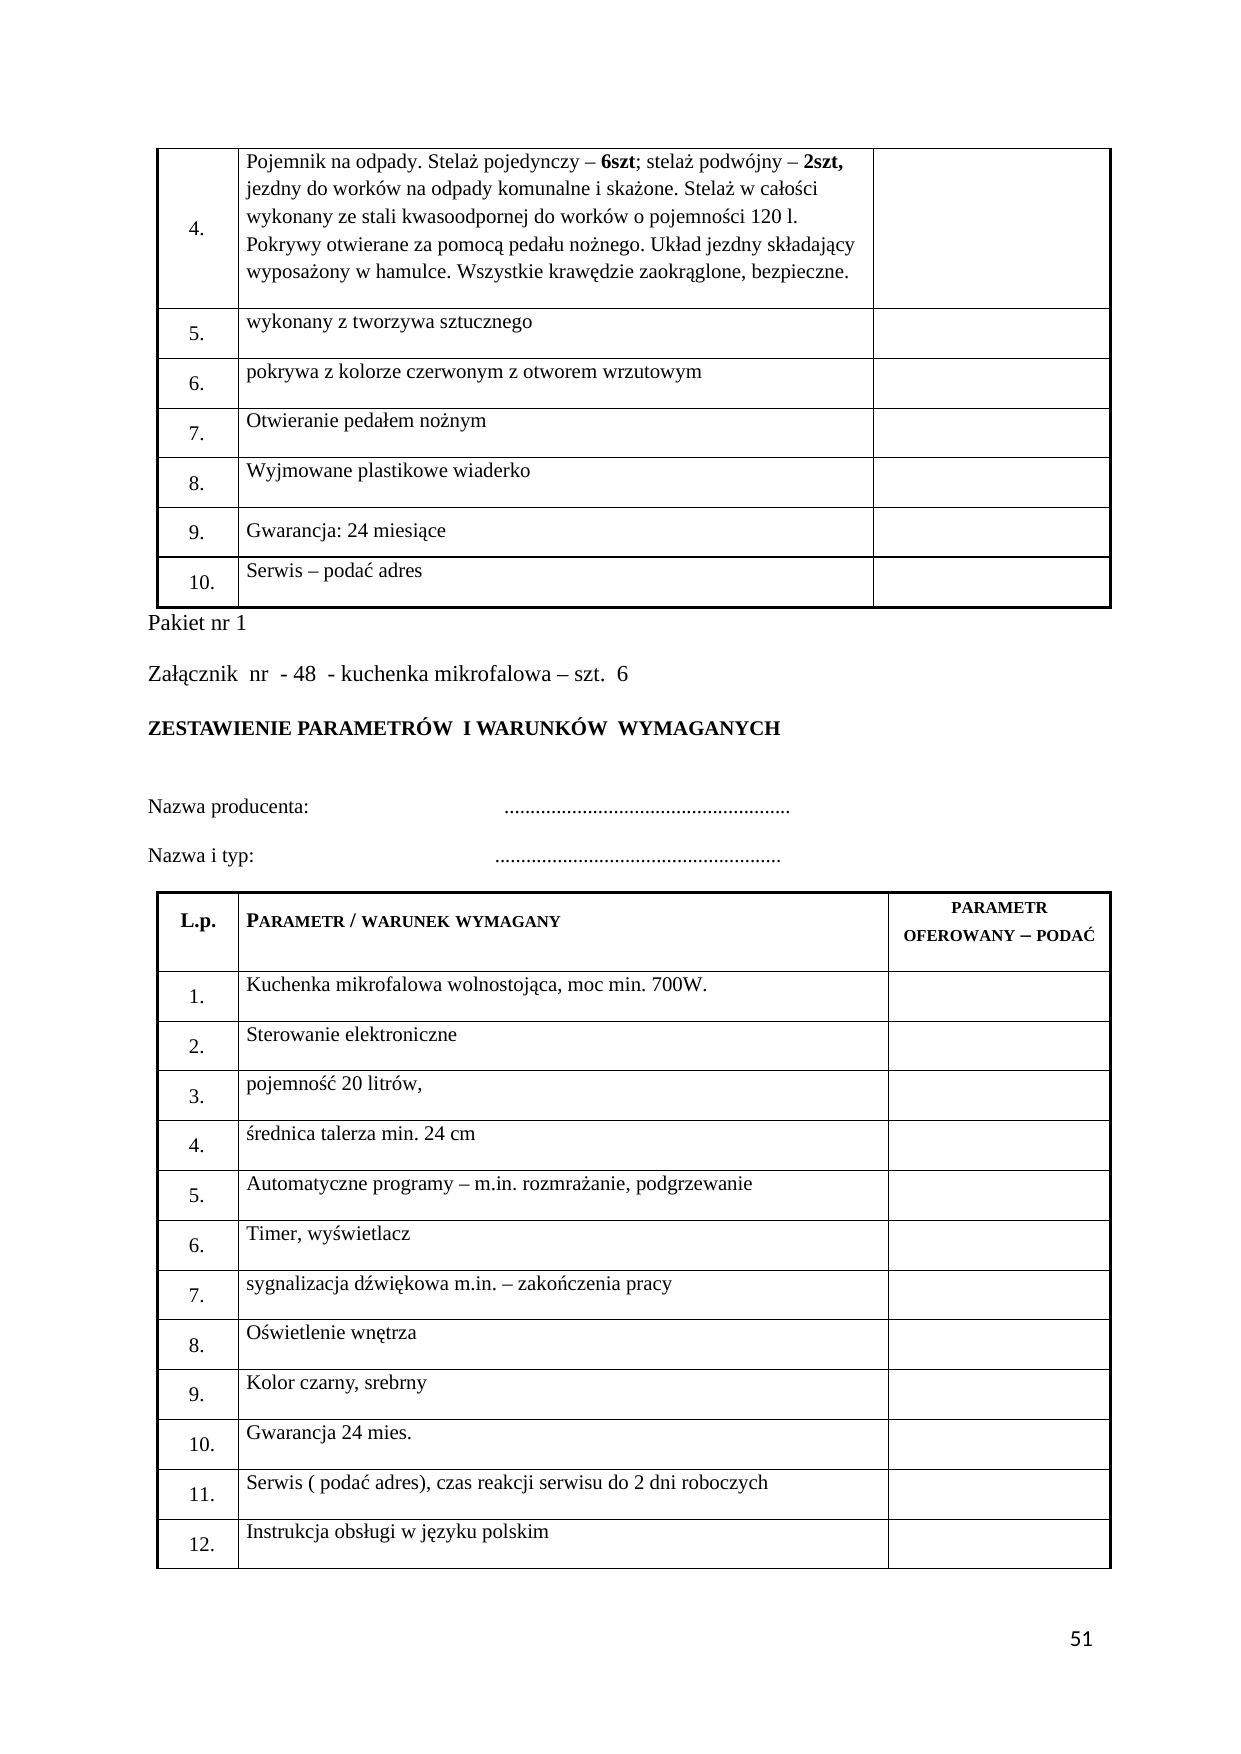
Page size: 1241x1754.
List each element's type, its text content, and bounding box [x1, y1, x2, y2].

table_cell [159, 1420, 238, 1469]
table_cell [159, 458, 238, 507]
table_cell [889, 1320, 1109, 1369]
table_cell pojemność 20 litrów, [239, 1071, 888, 1120]
table_cell Kuchenka mikrofalowa wolnostojąca, moc min. 700W. [239, 972, 888, 1021]
table_cell Serwis – podać adres [239, 558, 873, 606]
table_header L.p. [159, 894, 238, 971]
table_cell [159, 359, 238, 407]
table_cell [159, 1022, 238, 1070]
table_cell sygnalizacja dźwiękowa m.in. – zakończenia pracy [239, 1271, 888, 1319]
table_cell [889, 972, 1109, 1021]
table_cell Pojemnik na odpady. Stelaż pojedynczy – 6szt; stelaż podwójny – 2szt, jezdny do worków na odpady komunalne i skażone. Stelaż w całości wykonany ze stali kwasoodpornej do worków o pojemności 120 l. Pokrywy otwierane za pomocą pedału nożnego. Układ jezdny składający wyposażony w hamulce. Wszystkie krawędzie zaokrąglone, bezpieczne. [239, 149, 873, 308]
table_cell [889, 1022, 1109, 1070]
table_cell [159, 1221, 238, 1269]
text Nazwa i typ: ....................................................... [148, 843, 1093, 867]
table_cell [874, 409, 1109, 457]
table_cell [889, 1121, 1109, 1170]
table_cell [874, 458, 1109, 507]
table_cell [159, 1370, 238, 1419]
table_cell [159, 1470, 238, 1518]
table_cell wykonany z tworzywa sztucznego [239, 309, 873, 358]
table_cell [889, 1221, 1109, 1269]
table_cell Wyjmowane plastikowe wiaderko [239, 458, 873, 507]
table_cell [159, 1271, 238, 1319]
table_cell [889, 1470, 1109, 1518]
table_cell [159, 558, 238, 606]
table_cell [874, 558, 1109, 606]
table_cell [159, 149, 238, 308]
table_cell Timer, wyświetlacz [239, 1221, 888, 1269]
table_cell [874, 309, 1109, 358]
table_cell Sterowanie elektroniczne [239, 1022, 888, 1070]
text Pakiet nr 1 [148, 609, 1093, 636]
table_cell Kolor czarny, srebrny [239, 1370, 888, 1419]
table_cell Instrukcja obsługi w języku polskim [239, 1520, 888, 1568]
table_cell Oświetlenie wnętrza [239, 1320, 888, 1369]
table_cell [889, 1071, 1109, 1120]
text Załącznik nr - 48 - kuchenka mikrofalowa – szt. 6 [148, 660, 1093, 687]
table_cell [874, 359, 1109, 407]
table_cell [159, 1520, 238, 1568]
table_header Parametr / warunek wymagany [239, 894, 888, 971]
table_cell [159, 972, 238, 1021]
table_cell [159, 409, 238, 457]
subtitle ZESTAWIENIE PARAMETRÓW I WARUNKÓW WYMAGANYCH [148, 716, 1093, 740]
table_cell [889, 1520, 1109, 1568]
table_cell [889, 1370, 1109, 1419]
table_cell [889, 1171, 1109, 1220]
table_cell [159, 1320, 238, 1369]
table_cell [874, 149, 1109, 308]
table_cell [889, 1271, 1109, 1319]
table_cell [159, 309, 238, 358]
table_cell Gwarancja: 24 miesiące [239, 508, 873, 556]
text Nazwa producenta: ....................................................... [148, 794, 1093, 818]
table_cell [889, 1420, 1109, 1469]
table_cell [874, 508, 1109, 556]
table_cell [159, 1121, 238, 1170]
table_cell Otwieranie pedałem nożnym [239, 409, 873, 457]
table_cell średnica talerza min. 24 cm [239, 1121, 888, 1170]
table_cell Gwarancja 24 mies. [239, 1420, 888, 1469]
table_cell Automatyczne programy – m.in. rozmrażanie, podgrzewanie [239, 1171, 888, 1220]
table_cell Serwis ( podać adres), czas reakcji serwisu do 2 dni roboczych [239, 1470, 888, 1518]
table_cell [159, 1071, 238, 1120]
table_header parametr oferowany – podać [889, 894, 1109, 971]
table_cell [159, 508, 238, 556]
table_cell pokrywa z kolorze czerwonym z otworem wrzutowym [239, 359, 873, 407]
table_cell [159, 1171, 238, 1220]
